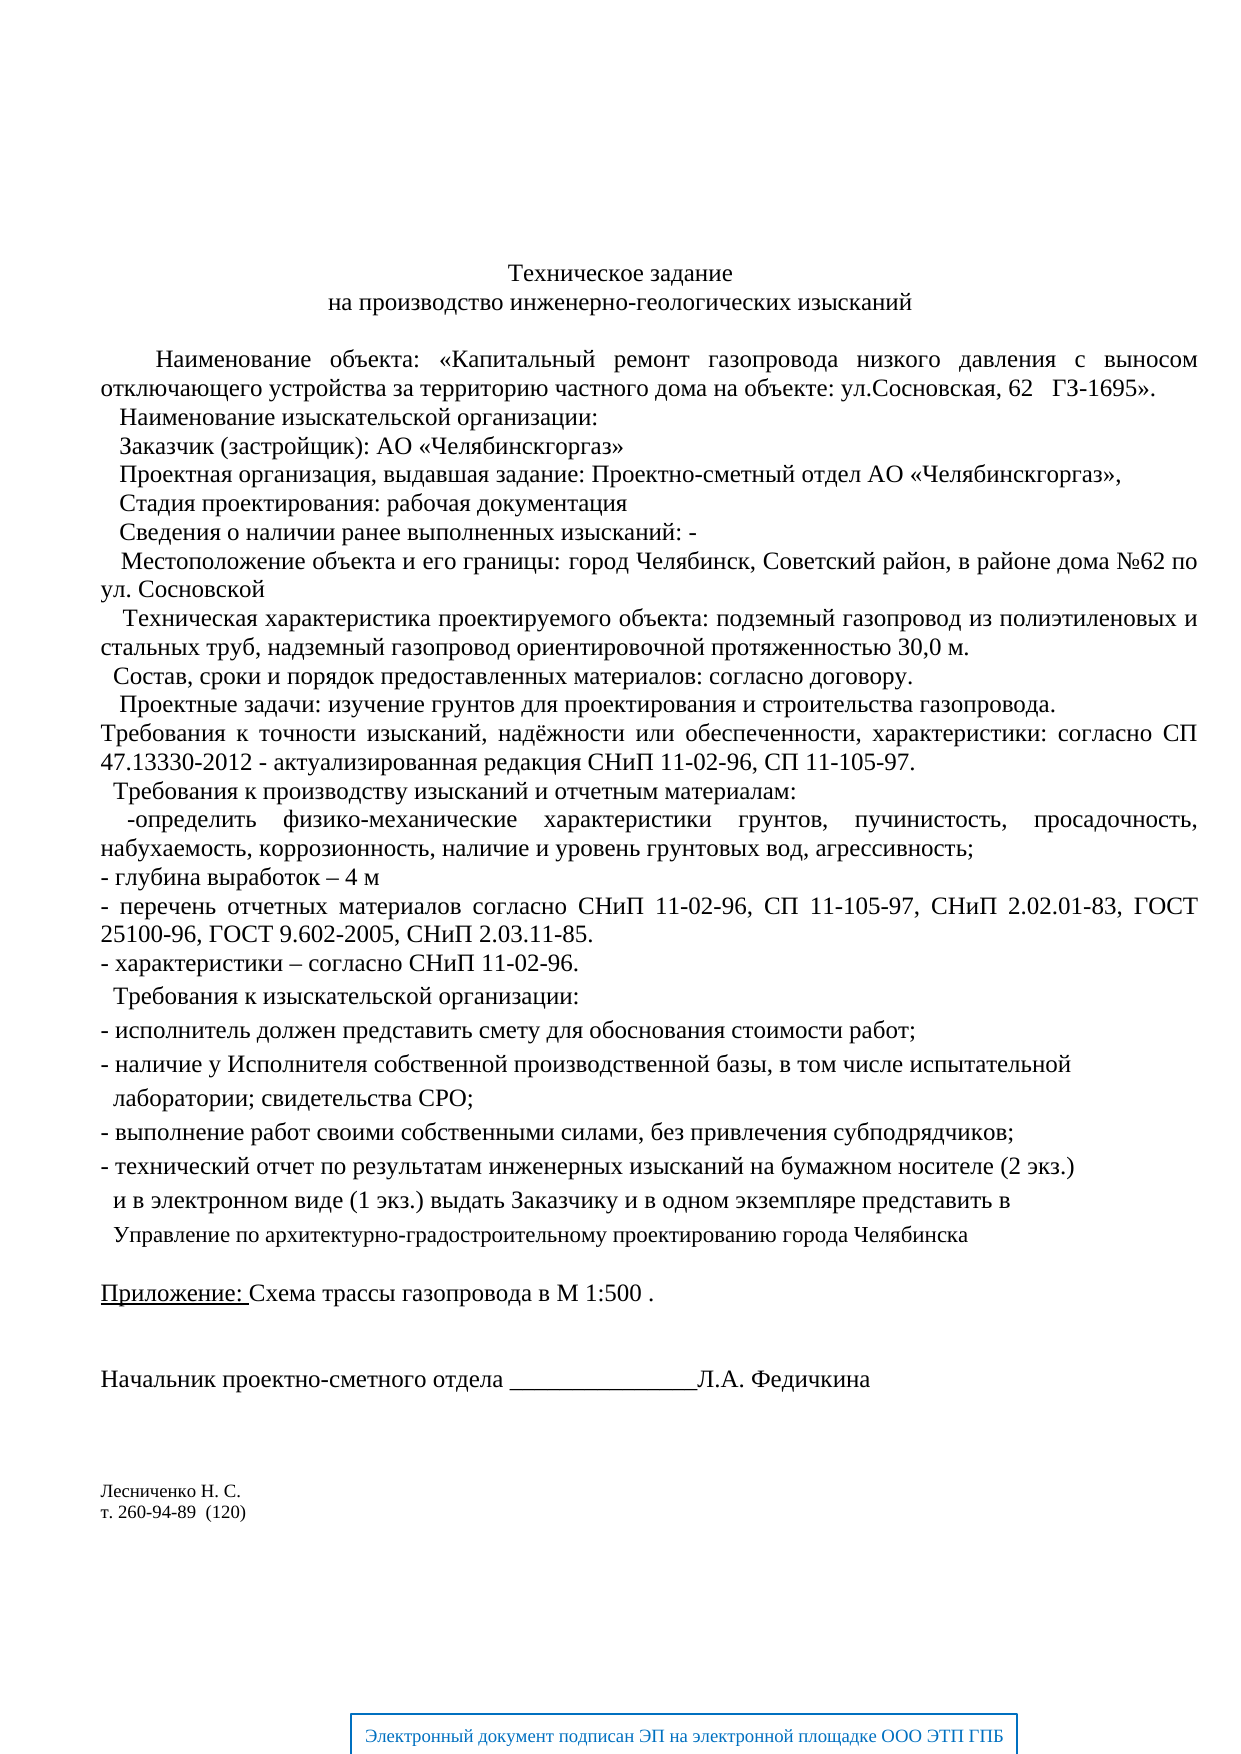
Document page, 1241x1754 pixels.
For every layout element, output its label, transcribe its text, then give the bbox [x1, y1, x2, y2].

text - выполнение работ своими собственными силами, без привлечения субподрядчиков; [100, 1114, 1240, 1147]
text Наименование изыскательской организации: [100, 402, 1199, 431]
text Требования к производству изысканий и отчетным материалам: [100, 776, 1199, 804]
text Лесниченко Н. С. [100, 1479, 1199, 1501]
text Требования к точности изысканий, надёжности или обеспеченности, характеристики: согласно СП 47.13330-2012 - актуализированная редакция СНиП 11-02-96, СП 11-105-97. [100, 718, 1199, 776]
text Местоположение объекта и его границы: город Челябинск, Советский район, в районе дома №62 по ул. Сосновской [100, 546, 1199, 603]
text Состав, сроки и порядок предоставленных материалов: согласно договору. [100, 661, 1199, 689]
text Проектные задачи: изучение грунтов для проектирования и строительства газопровода. [100, 689, 1199, 718]
text - перечень отчетных материалов согласно СНиП 11-02-96, СП 11-105-97, СНиП 2.02.01-83, ГОСТ 25100-96, ГОСТ 9.602-2005, СНиП 2.03.11-85. [100, 891, 1199, 948]
text - наличие у Исполнителя собственной производственной базы, в том числе испытательной [100, 1046, 1240, 1079]
text Управление по архитектурно-градостроительному проектированию города Челябинска [100, 1216, 1240, 1249]
text на производство инженерно-геологических изысканий [41, 287, 1199, 316]
text - исполнитель должен представить смету для обоснования стоимости работ; [100, 1012, 1194, 1045]
text Проектная организация, выдавшая задание: Проектно-сметный отдел АО «Челябинскгоргаз», [100, 459, 1199, 488]
text Сведения о наличии ранее выполненных изысканий: - [100, 517, 1199, 546]
text Приложение: Схема трассы газопровода в М 1:500 . [100, 1278, 1199, 1307]
text -определить физико-механические характеристики грунтов, пучинистость, просадочность, набухаемость, коррозионность, наличие и уровень грунтовых вод, агрессивность; [100, 804, 1199, 862]
text Требования к изыскательской организации: [100, 978, 1194, 1011]
text лаборатории; свидетельства СРО; [100, 1080, 1240, 1113]
text Стадия проектирования: рабочая документация [100, 488, 1199, 517]
text т. 260-94-89 (120) [100, 1501, 1199, 1523]
text Техническое задание [41, 258, 1199, 287]
text Наименование объекта: «Капитальный ремонт газопровода низкого давления с выносом отключающего устройства за территорию частного дома на объекте: ул.Сосновская, 62 ГЗ-1695». [100, 344, 1199, 402]
text - технический отчет по результатам инженерных изысканий на бумажном носителе (2 экз.) [100, 1148, 1240, 1181]
text Заказчик (застройщик): АО «Челябинскгоргаз» [100, 431, 1199, 459]
text - глубина выработок – 4 м [100, 862, 1199, 891]
text и в электронном виде (1 экз.) выдать Заказчику и в одном экземпляре представить в [100, 1182, 1240, 1216]
text Техническая характеристика проектируемого объекта: подземный газопровод из полиэтиленовых и стальных труб, надземный газопровод ориентировочной протяженностью 30,0 м. [100, 603, 1199, 661]
text Начальник проектно-сметного отдела _______________Л.А. Федичкина [100, 1364, 1199, 1393]
text - характеристики – согласно СНиП 11-02-96. [100, 948, 1199, 977]
